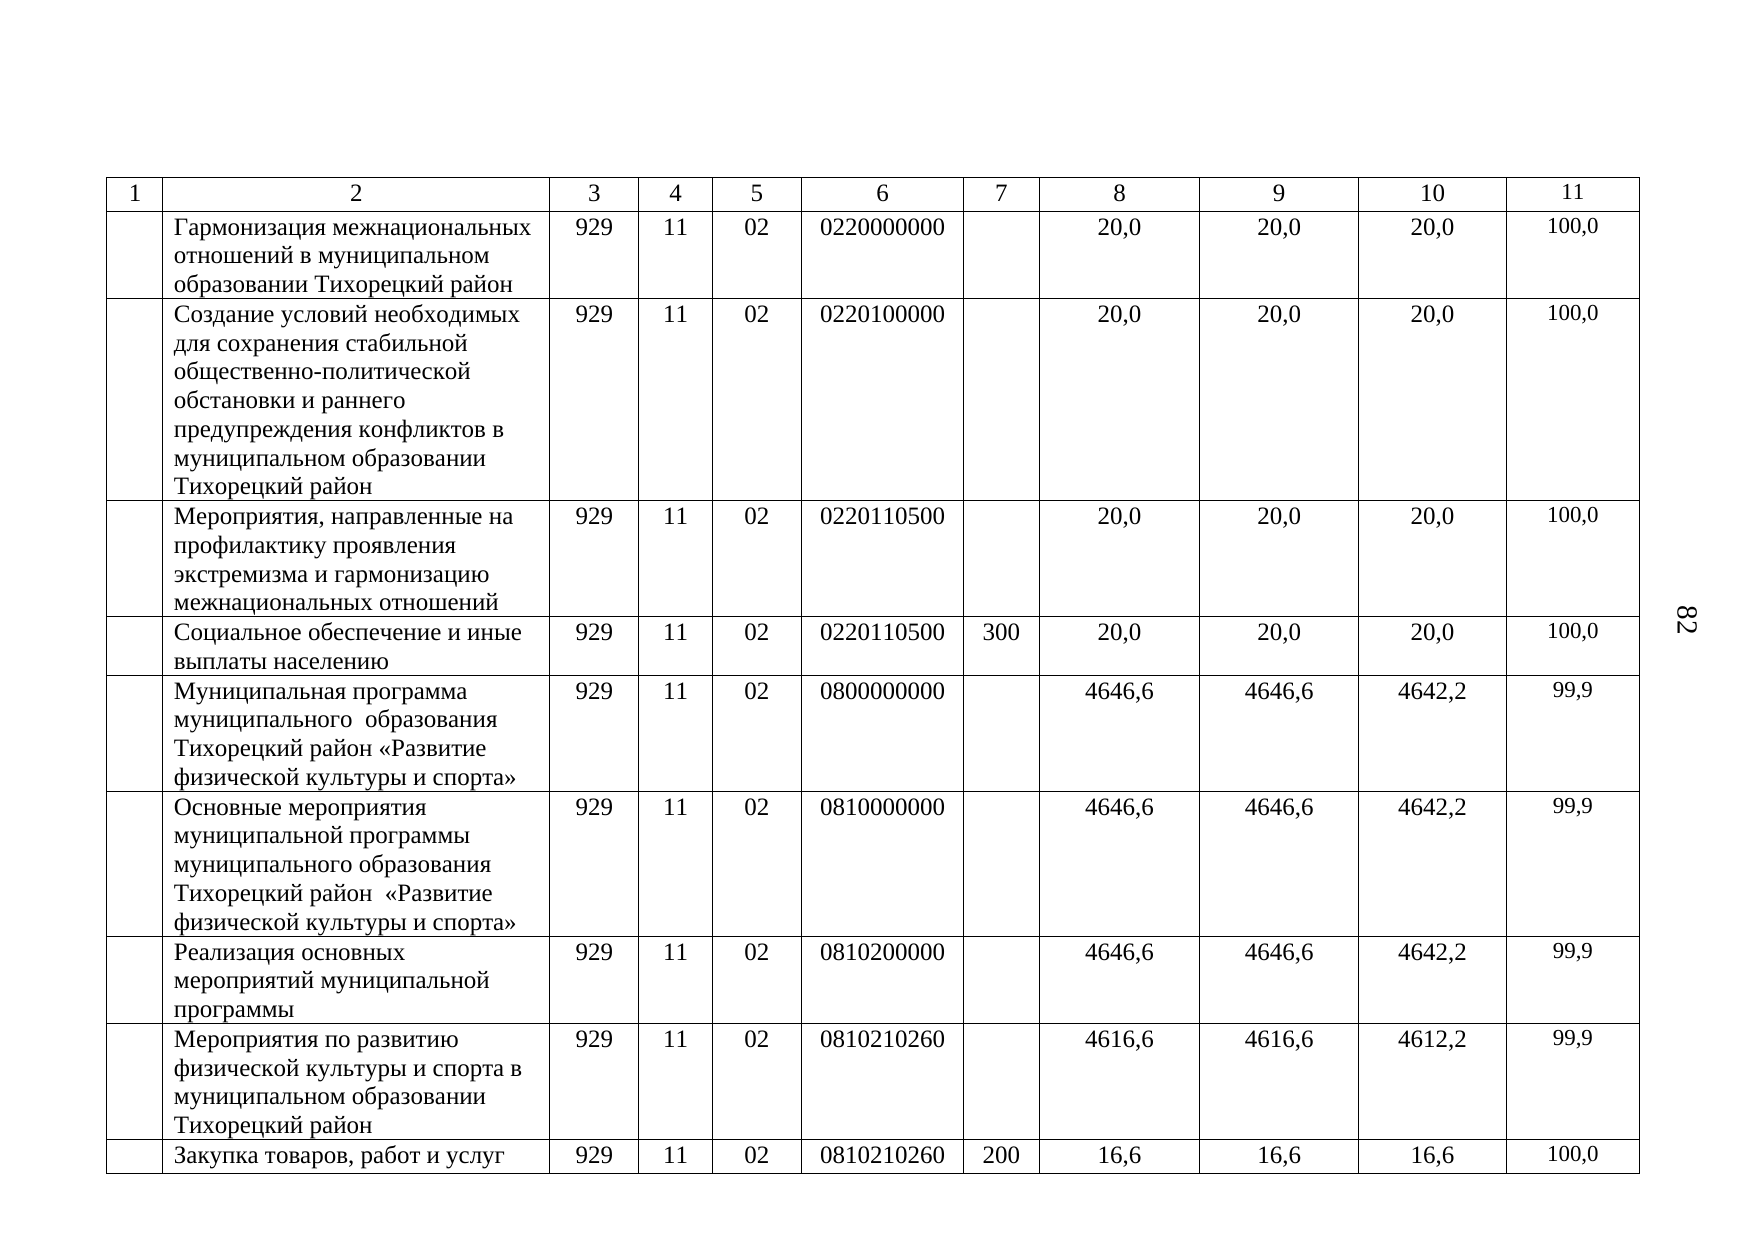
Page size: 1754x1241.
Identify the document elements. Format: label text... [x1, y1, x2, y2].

table_header 4 [639, 178, 712, 211]
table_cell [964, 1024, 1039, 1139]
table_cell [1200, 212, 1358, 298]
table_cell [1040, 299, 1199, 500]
table_header 6 [802, 178, 963, 211]
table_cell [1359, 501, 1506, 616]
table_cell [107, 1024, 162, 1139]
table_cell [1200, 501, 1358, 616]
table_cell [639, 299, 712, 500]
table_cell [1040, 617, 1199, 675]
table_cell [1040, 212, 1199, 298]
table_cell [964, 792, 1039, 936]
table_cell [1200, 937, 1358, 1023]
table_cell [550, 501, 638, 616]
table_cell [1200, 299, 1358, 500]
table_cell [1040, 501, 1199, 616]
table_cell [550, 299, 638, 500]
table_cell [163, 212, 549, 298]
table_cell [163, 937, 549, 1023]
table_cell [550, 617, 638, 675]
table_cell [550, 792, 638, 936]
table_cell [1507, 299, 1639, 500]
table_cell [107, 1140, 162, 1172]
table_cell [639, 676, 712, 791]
table_header 9 [1200, 178, 1358, 211]
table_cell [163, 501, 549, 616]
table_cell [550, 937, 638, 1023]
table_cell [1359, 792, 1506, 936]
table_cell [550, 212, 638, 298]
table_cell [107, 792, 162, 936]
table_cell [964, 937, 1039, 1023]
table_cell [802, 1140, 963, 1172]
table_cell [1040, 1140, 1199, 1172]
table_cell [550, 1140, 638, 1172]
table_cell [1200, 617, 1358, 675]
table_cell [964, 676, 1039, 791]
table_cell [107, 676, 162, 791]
table_header 3 [550, 178, 638, 211]
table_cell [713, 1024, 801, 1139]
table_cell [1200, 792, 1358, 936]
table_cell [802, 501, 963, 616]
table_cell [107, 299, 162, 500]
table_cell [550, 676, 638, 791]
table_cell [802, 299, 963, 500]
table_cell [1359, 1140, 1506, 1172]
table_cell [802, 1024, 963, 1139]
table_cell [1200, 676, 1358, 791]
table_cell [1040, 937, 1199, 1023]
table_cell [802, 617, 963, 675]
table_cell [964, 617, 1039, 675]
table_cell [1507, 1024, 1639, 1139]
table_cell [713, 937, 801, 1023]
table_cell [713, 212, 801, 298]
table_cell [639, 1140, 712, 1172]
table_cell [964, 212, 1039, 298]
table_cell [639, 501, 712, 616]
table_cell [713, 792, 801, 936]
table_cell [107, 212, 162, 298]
table_header 7 [964, 178, 1039, 211]
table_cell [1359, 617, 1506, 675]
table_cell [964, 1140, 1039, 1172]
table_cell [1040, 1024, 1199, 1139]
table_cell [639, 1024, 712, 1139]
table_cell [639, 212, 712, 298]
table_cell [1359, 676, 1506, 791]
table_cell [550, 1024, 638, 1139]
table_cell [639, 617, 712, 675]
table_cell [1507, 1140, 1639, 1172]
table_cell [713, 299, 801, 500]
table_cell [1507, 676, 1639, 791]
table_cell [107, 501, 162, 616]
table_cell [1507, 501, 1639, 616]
table_header 2 [163, 178, 549, 211]
table_header 8 [1040, 178, 1199, 211]
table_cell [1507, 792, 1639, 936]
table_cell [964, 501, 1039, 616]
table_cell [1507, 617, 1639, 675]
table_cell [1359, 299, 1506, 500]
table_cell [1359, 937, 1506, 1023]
table_header 1 [107, 178, 162, 211]
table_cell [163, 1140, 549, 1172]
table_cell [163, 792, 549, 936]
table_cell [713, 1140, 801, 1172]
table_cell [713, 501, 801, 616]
table_header 5 [713, 178, 801, 211]
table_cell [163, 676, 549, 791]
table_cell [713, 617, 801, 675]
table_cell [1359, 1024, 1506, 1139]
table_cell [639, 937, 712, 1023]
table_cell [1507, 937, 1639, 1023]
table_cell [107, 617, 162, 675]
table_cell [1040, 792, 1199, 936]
table_header 10 [1359, 178, 1506, 211]
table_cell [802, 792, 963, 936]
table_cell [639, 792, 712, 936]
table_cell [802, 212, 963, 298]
table_header 11 [1507, 178, 1639, 211]
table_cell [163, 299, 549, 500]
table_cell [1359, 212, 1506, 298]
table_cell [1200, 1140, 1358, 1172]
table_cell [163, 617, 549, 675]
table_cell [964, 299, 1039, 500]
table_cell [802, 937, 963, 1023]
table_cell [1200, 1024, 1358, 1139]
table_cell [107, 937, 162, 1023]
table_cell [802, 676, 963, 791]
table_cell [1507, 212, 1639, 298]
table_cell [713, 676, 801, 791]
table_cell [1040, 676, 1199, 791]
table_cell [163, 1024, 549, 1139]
